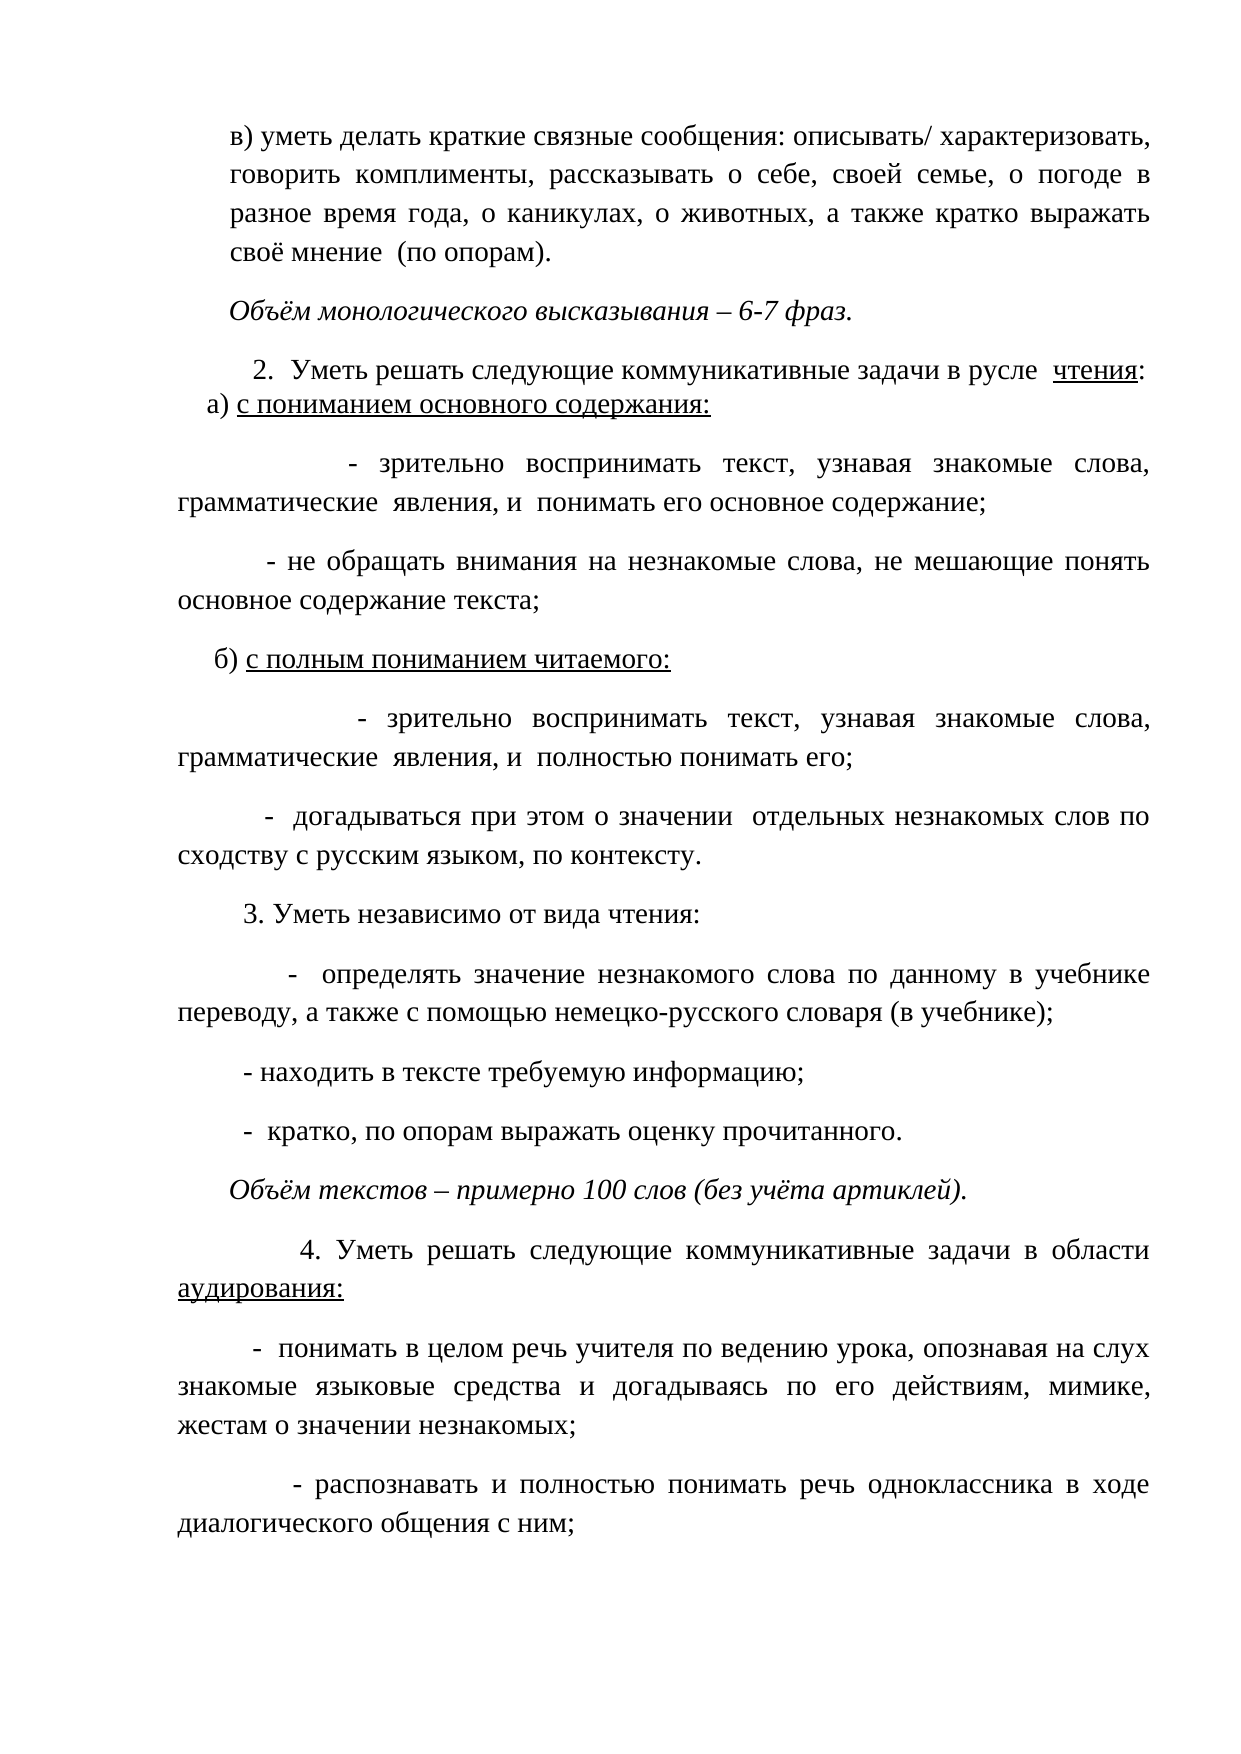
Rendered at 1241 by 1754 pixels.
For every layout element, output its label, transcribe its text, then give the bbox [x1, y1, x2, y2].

text 4. Уметь решать следующие коммуникативные задачи в области аудирования: [177, 1232, 1152, 1304]
text - определять значение незнакомого слова по данному в учебнике переводу, а также с помощью немецко-русского словаря (в учебнике); [177, 956, 1152, 1028]
text - зрительно воспринимать текст, узнавая знакомые слова, грамматические явления, и полностью понимать его; [177, 701, 1152, 773]
text - не обращать внимания на незнакомые слова, не мешающие понять основное содержание текста; [177, 543, 1152, 615]
text в) уметь делать краткие связные сообщения: описывать/ характеризовать, говорить комплименты, рассказывать о себе, своей семье, о погоде в разное время года, о каникулах, о животных, а также кратко выражать своё мнение (по опорам). [229, 118, 1152, 267]
text а) с пониманием основного содержания: [177, 386, 1152, 419]
text б) с полным пониманием читаемого: [177, 641, 1152, 675]
text - догадываться при этом о значении отдельных незнакомых слов по сходству с русским языком, по контексту. [177, 798, 1152, 871]
text - зрительно воспринимать текст, узнавая знакомые слова, грамматические явления, и понимать его основное содержание; [177, 445, 1152, 517]
text Объём монологического высказывания – 6-7 фраз. [192, 293, 1152, 327]
text 3. Уметь независимо от вида чтения: [177, 896, 1152, 930]
text - понимать в целом речь учителя по ведению урока, опознавая на слух знакомые языковые средства и догадываясь по его действиям, мимике, жестам о значении незнакомых; [177, 1330, 1152, 1440]
text Объём текстов – примерно 100 слов (без учёта артиклей). [192, 1172, 1152, 1206]
text - кратко, по опорам выражать оценку прочитанного. [177, 1113, 1152, 1147]
text - распознавать и полностью понимать речь одноклассника в ходе диалогического общения с ним; [177, 1466, 1152, 1538]
text - находить в тексте требуемую информацию; [177, 1054, 1152, 1087]
list Уметь решать следующие коммуникативные задачи в русле чтения: [252, 352, 1152, 386]
